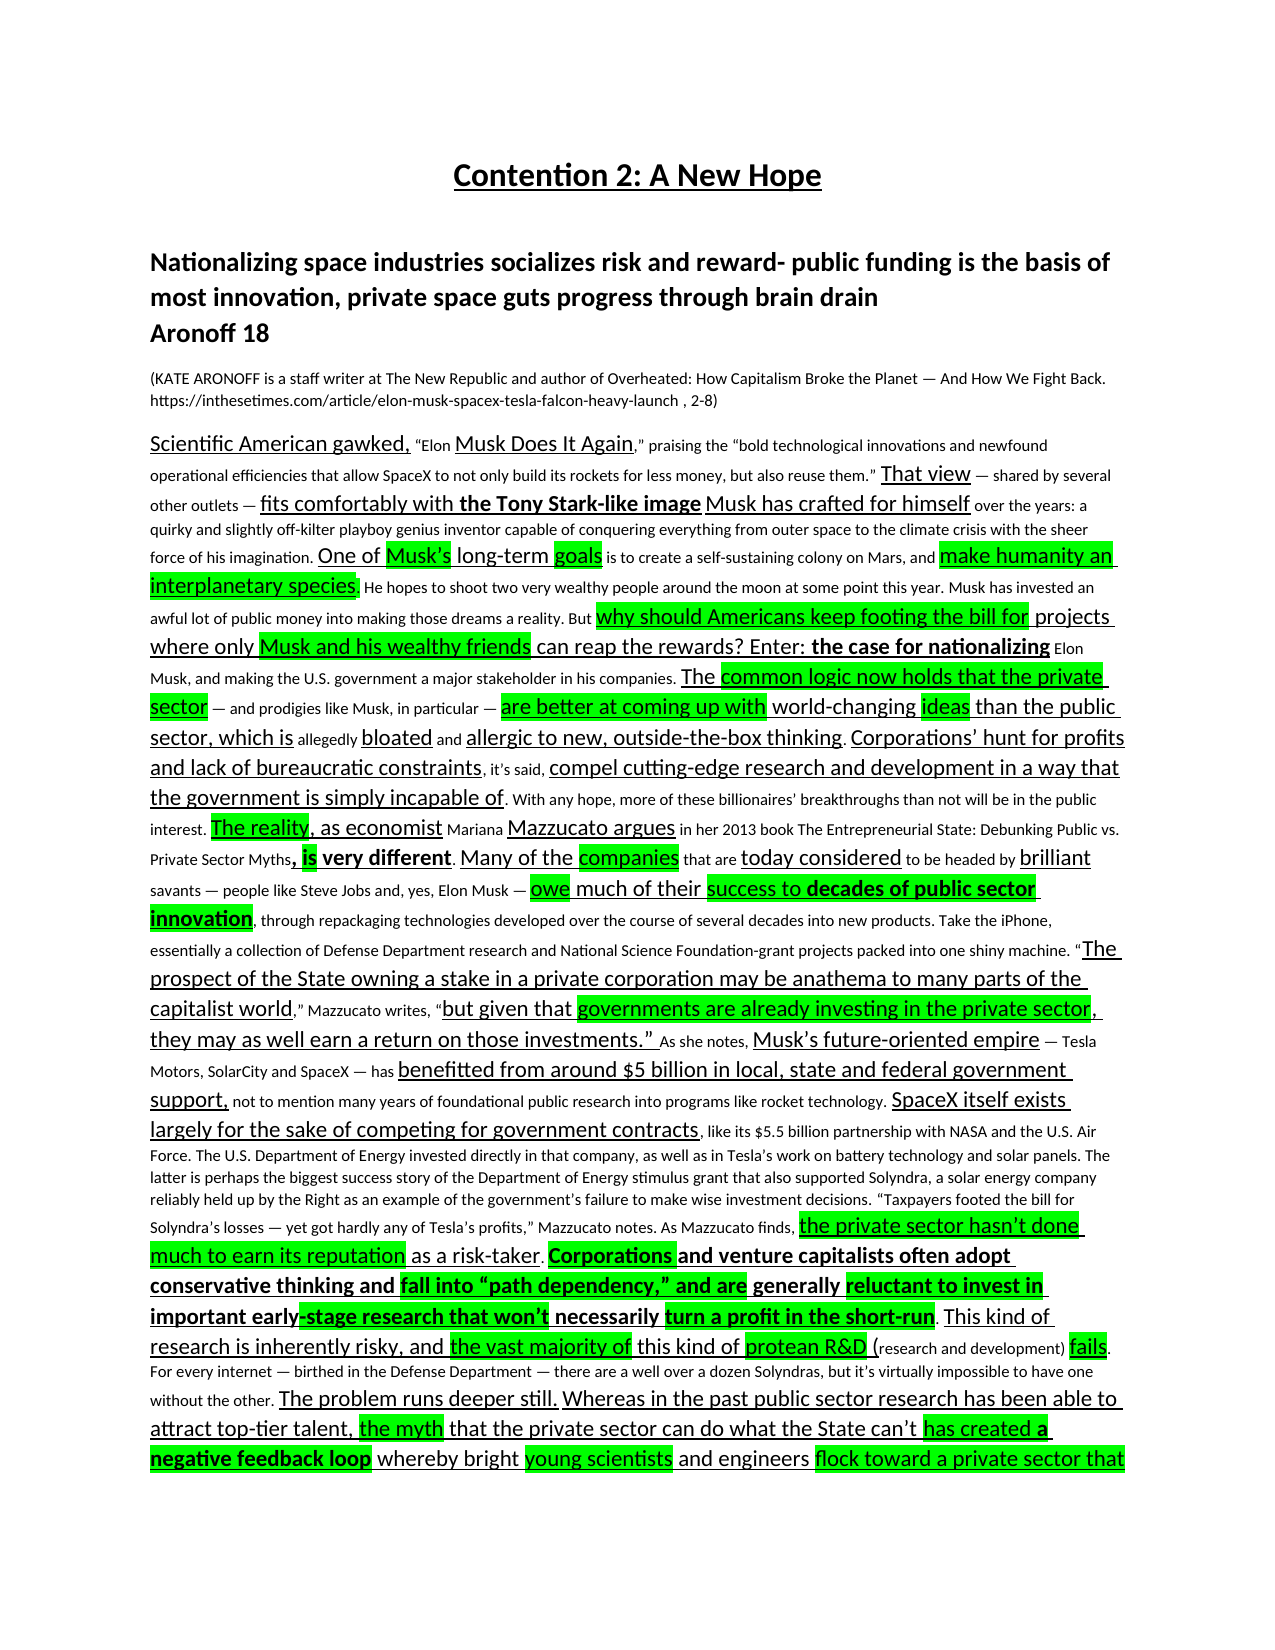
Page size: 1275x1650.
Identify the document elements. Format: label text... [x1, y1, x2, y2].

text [150, 429, 1125, 1469]
text (KATE ARONOFF is a staff writer at The New Republic and author of Overheated: How Capitalism Broke the Planet — And How We Fight Back. https://inthesetimes.com/article/elon-musk-spacex-tesla-falcon-heavy-launch , 2-8) [150, 368, 1125, 411]
subtitle Nationalizing space industries socializes risk and reward- public funding is the basis of most innovation, private space guts progress through brain drain [150, 245, 1125, 314]
text Aronoff 18 [150, 316, 1125, 349]
subtitle Contention 2: A New Hope [150, 154, 1125, 195]
